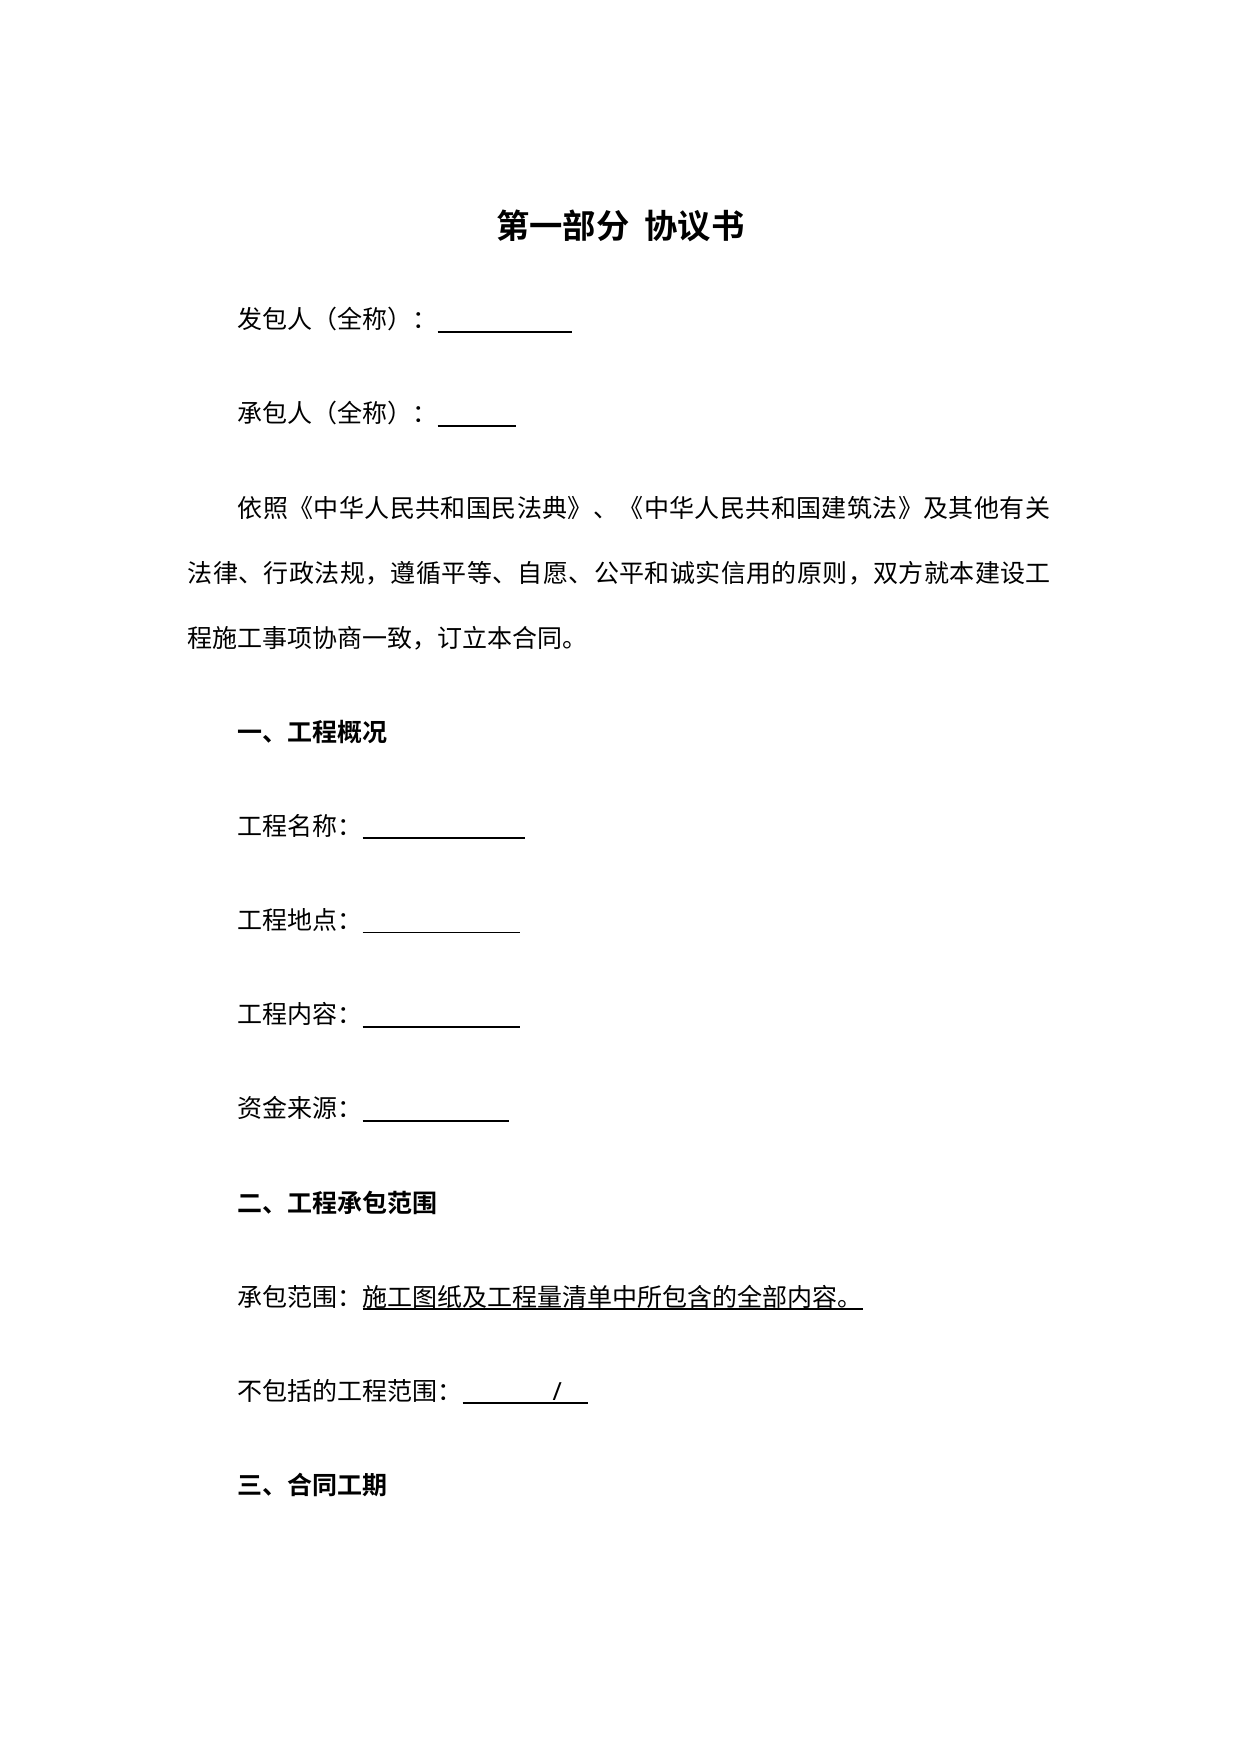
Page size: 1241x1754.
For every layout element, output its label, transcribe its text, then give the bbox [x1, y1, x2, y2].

text 发包人（全称）： [187, 285, 1053, 350]
text 第一部分 协议书 [187, 191, 1053, 256]
text 承包范围：施工图纸及工程量清单中所包含的全部内容。 [187, 1263, 1053, 1328]
text 依照《中华人民共和国民法典》、《中华人民共和国建筑法》及其他有关法律、行政法规，遵循平等、自愿、公平和诚实信用的原则，双方就本建设工程施工事项协商一致，订立本合同。 [187, 474, 1053, 669]
text 二、工程承包范围 [187, 1169, 1053, 1234]
text 承包人（全称）： [187, 379, 1053, 444]
text 不包括的工程范围： / [187, 1357, 1053, 1422]
text 一、工程概况 [187, 698, 1053, 763]
text 工程名称： [187, 792, 1053, 857]
text 资金来源： [187, 1074, 1053, 1139]
text 工程内容： [187, 980, 1053, 1045]
text 工程地点： [187, 886, 1053, 951]
text 三、合同工期 [187, 1451, 1053, 1516]
